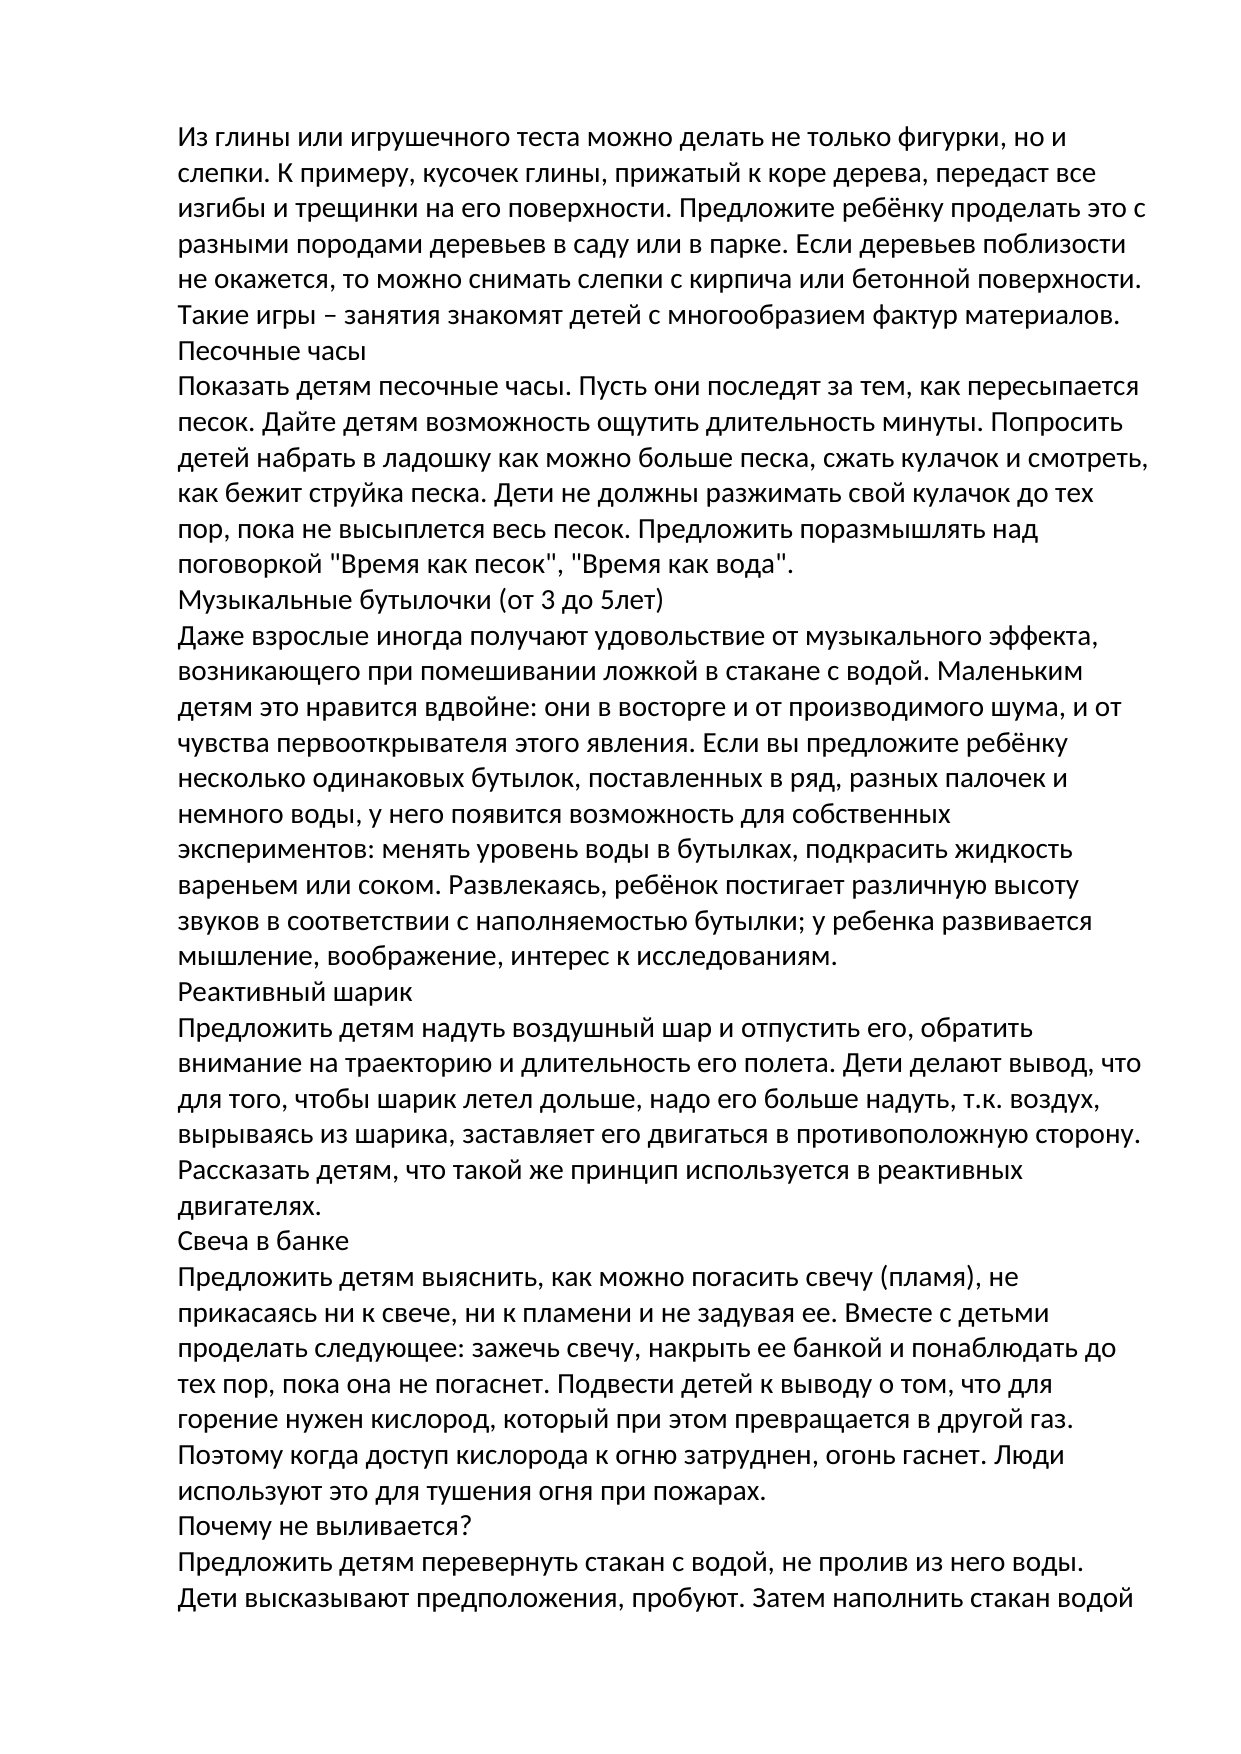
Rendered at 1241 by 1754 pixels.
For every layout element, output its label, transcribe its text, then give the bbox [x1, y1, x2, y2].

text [177, 1543, 1152, 1614]
text Почему не выливается? [177, 1507, 1152, 1543]
text Свеча в банке [177, 1222, 1152, 1258]
text Предложить детям надуть воздушный шар и отпустить его, обратить внимание на траекторию и длительность его полета. Дети делают вывод, что для того, чтобы шарик летел дольше, надо его больше надуть, т.к. воздух, вырываясь из шарика, заставляет его двигаться в противоположную сторону. Рассказать детям, что такой же принцип используется в реактивных двигателях. [177, 1009, 1152, 1222]
text Из глины или игрушечного теста можно делать не только фигурки, но и слепки. К примеру, кусочек глины, прижатый к коре дерева, передаст все изгибы и трещинки на его поверхности. Предложите ребёнку проделать это с разными породами деревьев в саду или в парке. Если деревьев поблизости не окажется, то можно снимать слепки с кирпича или бетонной поверхности. Такие игры – занятия знакомят детей с многообразием фактур материалов. [177, 118, 1152, 332]
text Предложить детям выяснить, как можно погасить свечу (пламя), не прикасаясь ни к свече, ни к пламени и не задувая ее. Вместе с детьми проделать следующее: зажечь свечу, накрыть ее банкой и понаблюдать до тех пор, пока она не погаснет. Подвести детей к выводу о том, что для горение нужен кислород, который при этом превращается в другой газ. Поэтому когда доступ кислорода к огню затруднен, огонь гаснет. Люди используют это для тушения огня при пожарах. [177, 1258, 1152, 1507]
text Песочные часы [177, 332, 1152, 367]
text Даже взрослые иногда получают удовольствие от музыкального эффекта, возникающего при помешивании ложкой в стакане с водой. Маленьким детям это нравится вдвойне: они в восторге и от производимого шума, и от чувства первооткрывателя этого явления. Если вы предложите ребёнку несколько одинаковых бутылок, поставленных в ряд, разных палочек и немного воды, у него появится возможность для собственных экспериментов: менять уровень воды в бутылках, подкрасить жидкость вареньем или соком. Развлекаясь, ребёнок постигает различную высоту звуков в соответствии с наполняемостью бутылки; у ребенка развивается мышление, воображение, интерес к исследованиям. [177, 617, 1152, 973]
text Реактивный шарик [177, 973, 1152, 1009]
text Музыкальные бутылочки (от 3 до 5лет) [177, 581, 1152, 617]
text Показать детям песочные часы. Пусть они последят за тем, как пересыпается песок. Дайте детям возможность ощутить длительность минуты. Попросить детей набрать в ладошку как можно больше песка, сжать кулачок и смотреть, как бежит струйка песка. Дети не должны разжимать свой кулачок до тех пор, пока не высыплется весь песок. Предложить поразмышлять над поговоркой "Время как песок", "Время как вода". [177, 367, 1152, 581]
